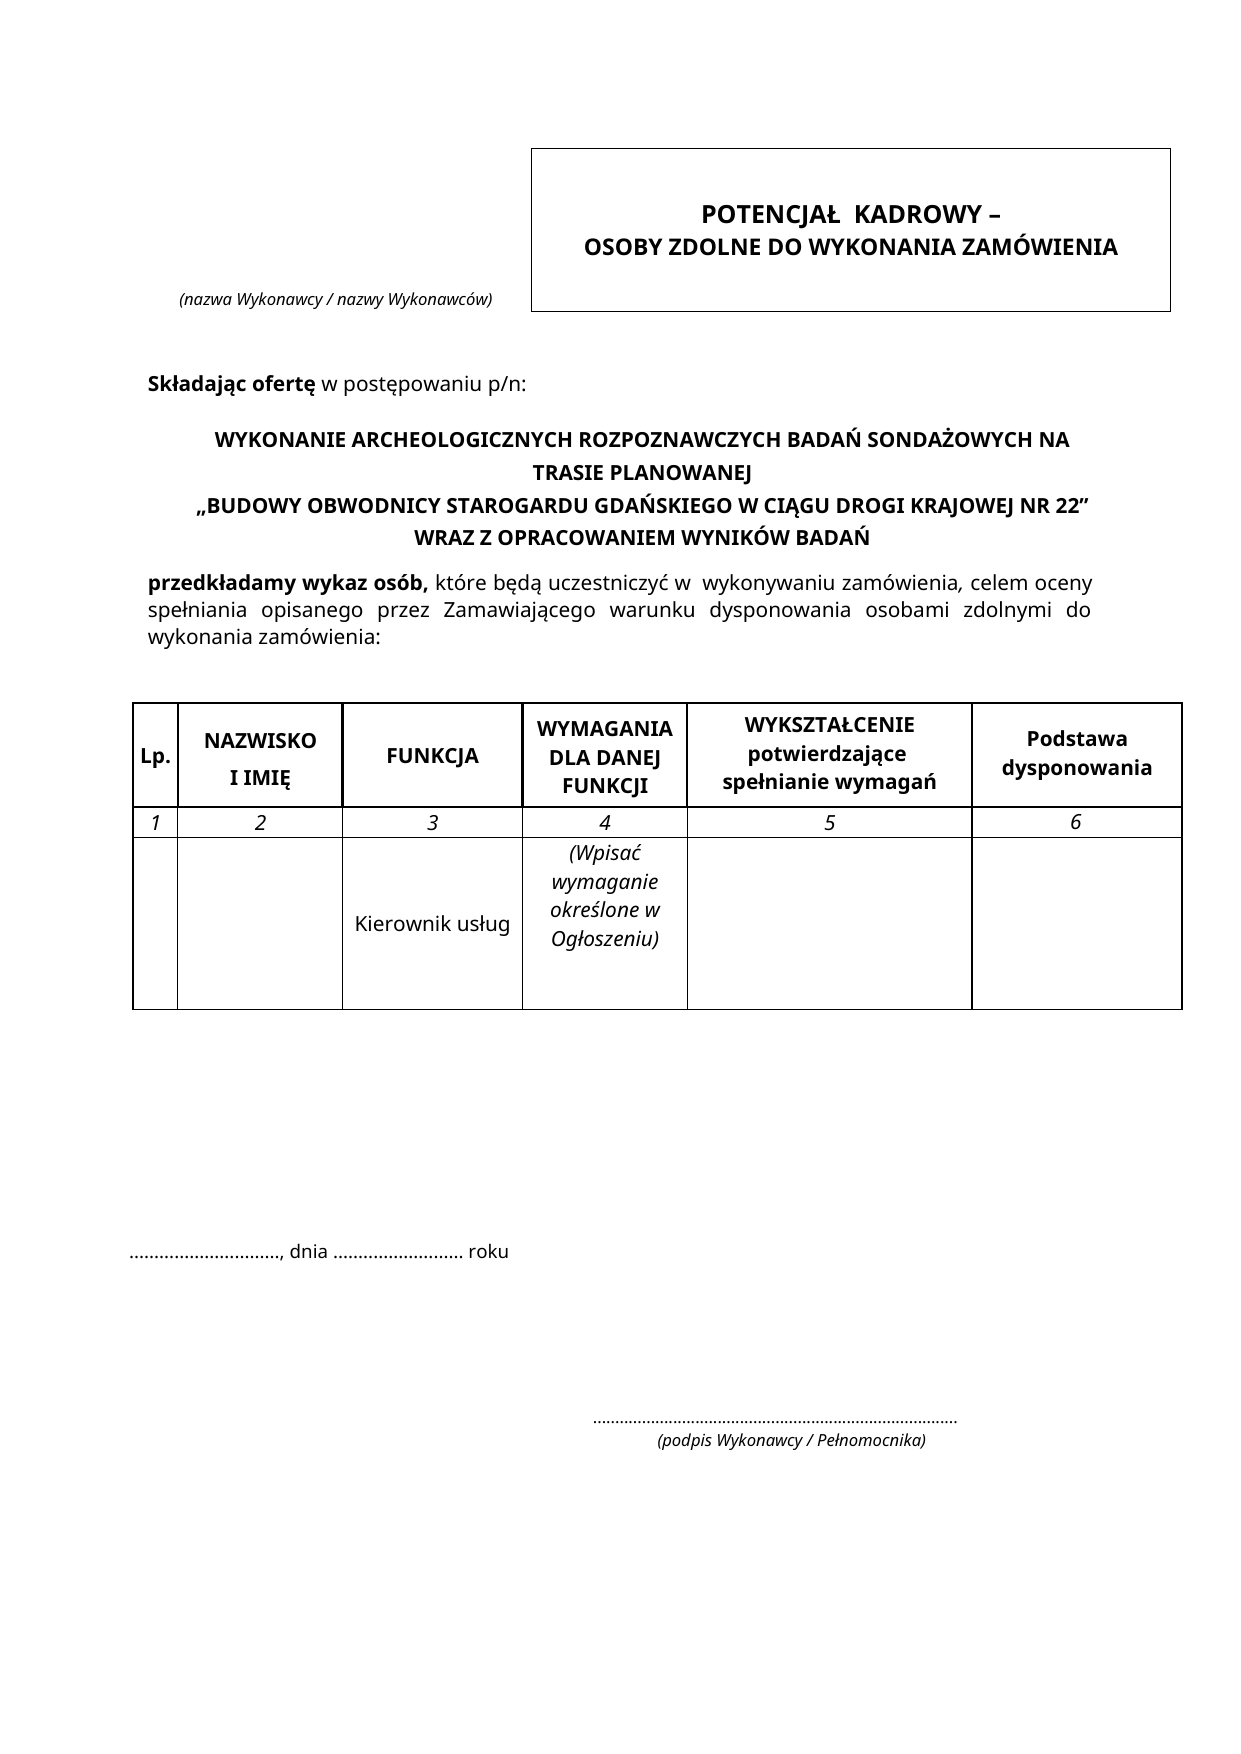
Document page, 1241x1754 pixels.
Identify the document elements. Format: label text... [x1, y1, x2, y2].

table_header WYMAGANIA DLA DANEJ FUNKCJI [524, 704, 686, 806]
table_header WYKSZTAŁCENIE potwierdzające spełnianie wymagań [688, 704, 971, 806]
table_cell [134, 838, 177, 1009]
text (podpis Wykonawcy / Pełnomocnika) [532, 1429, 1093, 1451]
table_cell 1 [134, 808, 177, 837]
table_header NAZWISKO I IMIĘ [179, 704, 341, 806]
table_cell 5 [688, 808, 971, 837]
text Składając ofertę w postępowaniu p/n: [148, 369, 1093, 397]
table_cell 2 [178, 808, 342, 837]
table_cell [178, 838, 342, 1009]
table_cell (Wpisać wymaganie określone w Ogłoszeniu) [523, 838, 687, 1009]
table_header FUNKCJA [344, 704, 521, 806]
table_header Podstawa dysponowania [973, 704, 1181, 806]
table_header POTENCJAŁ KADROWY – OSOBY ZDOLNE DO WYKONANIA ZAMÓWIENIA [532, 149, 1170, 311]
text .................................................................................. [549, 1406, 1093, 1429]
text przedkładamy wykaz osób, które będą uczestniczyć w wykonywaniu zamówienia, celem oceny spełniania opisanego przez Zamawiającego warunku dysponowania osobami zdolnymi do wykonania zamówienia: [148, 568, 1093, 650]
table_cell 4 [523, 808, 687, 837]
table_cell Kierownik usług [343, 838, 522, 1009]
table_header (nazwa Wykonawcy / nazwy Wykonawców) [140, 148, 531, 311]
table_cell [973, 838, 1181, 1009]
table_header Lp. [134, 704, 177, 806]
text WYKONANIE ARCHEOLOGICZNYCH ROZPOZNAWCZYCH BADAŃ SONDAŻOWYCH NA TRASIE PLANOWANEJ [192, 426, 1093, 487]
text .............................., dnia .......................... roku [129, 1238, 1093, 1264]
table_cell 3 [343, 808, 522, 837]
table_cell 6 [973, 808, 1181, 837]
text „BUDOWY OBWODNICY STAROGARDU GDAŃSKIEGO W CIĄGU DROGI KRAJOWEJ NR 22” WRAZ Z OPRACOWANIEM WYNIKÓW BADAŃ [192, 491, 1093, 552]
table_cell [688, 838, 971, 1009]
